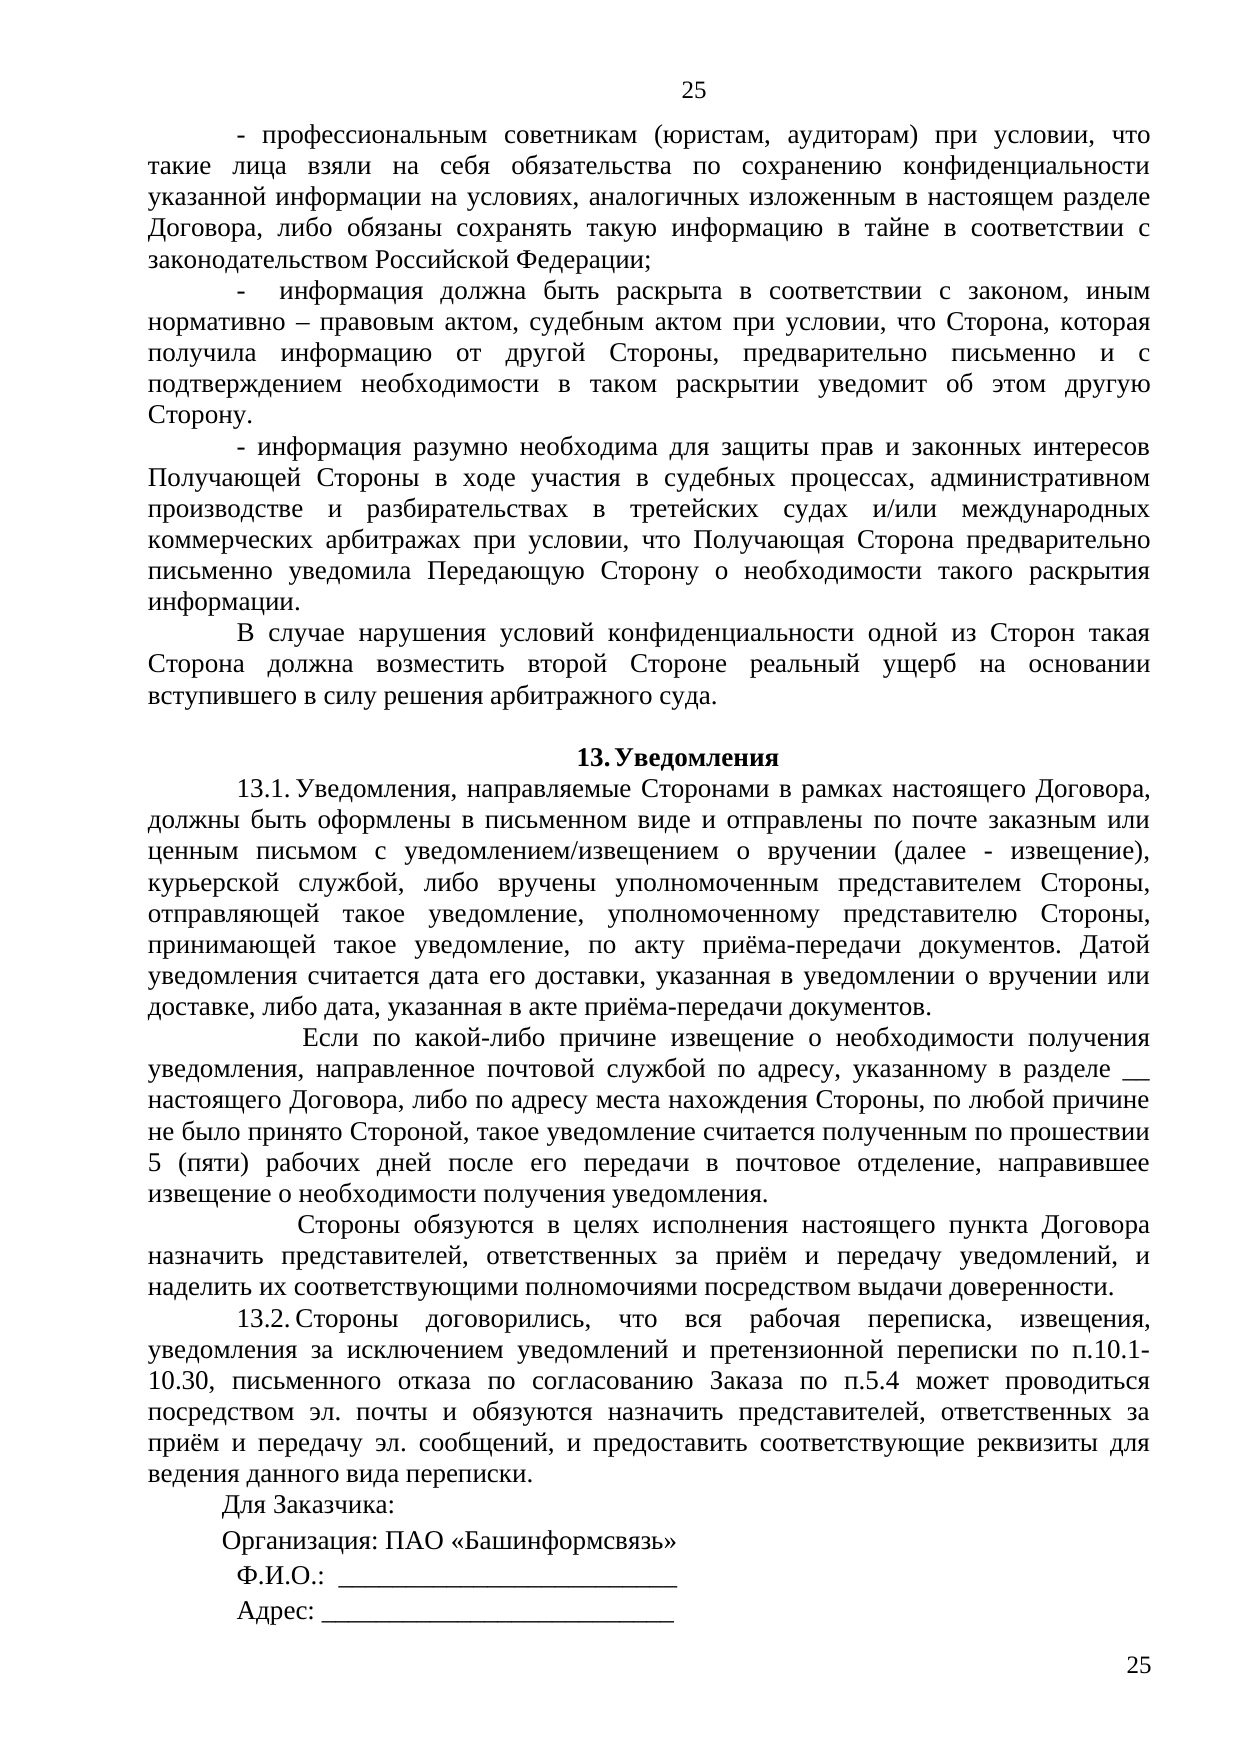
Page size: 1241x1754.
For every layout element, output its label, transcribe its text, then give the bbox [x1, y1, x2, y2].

list Уведомления [204, 741, 1152, 772]
subtitle Организация: ПАО «Башинформсвязь» [148, 1524, 1152, 1555]
text - профессиональным советникам (юристам, аудиторам) при условии, что такие лица взяли на себя обязательства по сохранению конфиденциальности указанной информации на условиях, аналогичных изложенным в настоящем разделе Договора, либо обязаны сохранять такую информацию в тайне в соответствии с законодательством Российской Федерации; [148, 118, 1152, 274]
text В случае нарушения условий конфиденциальности одной из Сторон такая Сторона должна возместить второй Стороне реальный ущерб на основании вступившего в силу решения арбитражного суда. [148, 616, 1152, 710]
text Если по какой-либо причине извещение о необходимости получения уведомления, направленное почтовой службой по адресу, указанному в разделе __ настоящего Договора, либо по адресу места нахождения Стороны, по любой причине не было принято Стороной, такое уведомление считается полученным по прошествии 5 (пяти) рабочих дней после его передачи в почтовое отделение, направившее извещение о необходимости получения уведомления. [148, 1021, 1152, 1208]
text - информация разумно необходима для защиты прав и законных интересов Получающей Стороны в ходе участия в судебных процессах, административном производстве и разбирательствах в третейских судах и/или международных коммерческих арбитражах при условии, что Получающая Сторона предварительно письменно уведомила Передающую Сторону о необходимости такого раскрытия информации. [148, 429, 1152, 616]
list Стороны договорились, что вся рабочая переписка, извещения, уведомления за исключением уведомлений и претензионной переписки по п.10.1-10.30, письменного отказа по согласованию Заказа по п.5.4 может проводиться посредством эл. почты и обязуются назначить представителей, ответственных за приём и передачу эл. сообщений, и предоставить соответствующие реквизиты для ведения данного вида переписки. [148, 1302, 1152, 1488]
text - информация должна быть раскрыта в соответствии с законом, иным нормативно – правовым актом, судебным актом при условии, что Сторона, которая получила информацию от другой Стороны, предварительно письменно и с подтверждением необходимости в таком раскрытии уведомит об этом другую Сторону. [148, 274, 1152, 429]
text Ф.И.О.: _________________________ [148, 1559, 1152, 1590]
list Уведомления, направляемые Сторонами в рамках настоящего Договора, должны быть оформлены в письменном виде и отправлены по почте заказным или ценным письмом с уведомлением/извещением о вручении (далее - извещение), курьерской службой, либо вручены уполномоченным представителем Стороны, отправляющей такое уведомление, уполномоченному представителю Стороны, принимающей такое уведомление, по акту приёма-передачи документов. Датой уведомления считается дата его доставки, указанная в уведомлении о вручении или доставке, либо дата, указанная в акте приёма-передачи документов. [148, 772, 1152, 1021]
subtitle Для Заказчика: [148, 1488, 1152, 1520]
text Адрес: __________________________ [148, 1594, 1152, 1626]
text Стороны обязуются в целях исполнения настоящего пункта Договора назначить представителей, ответственных за приём и передачу уведомлений, и наделить их соответствующими полномочиями посредством выдачи доверенности. [148, 1208, 1152, 1302]
